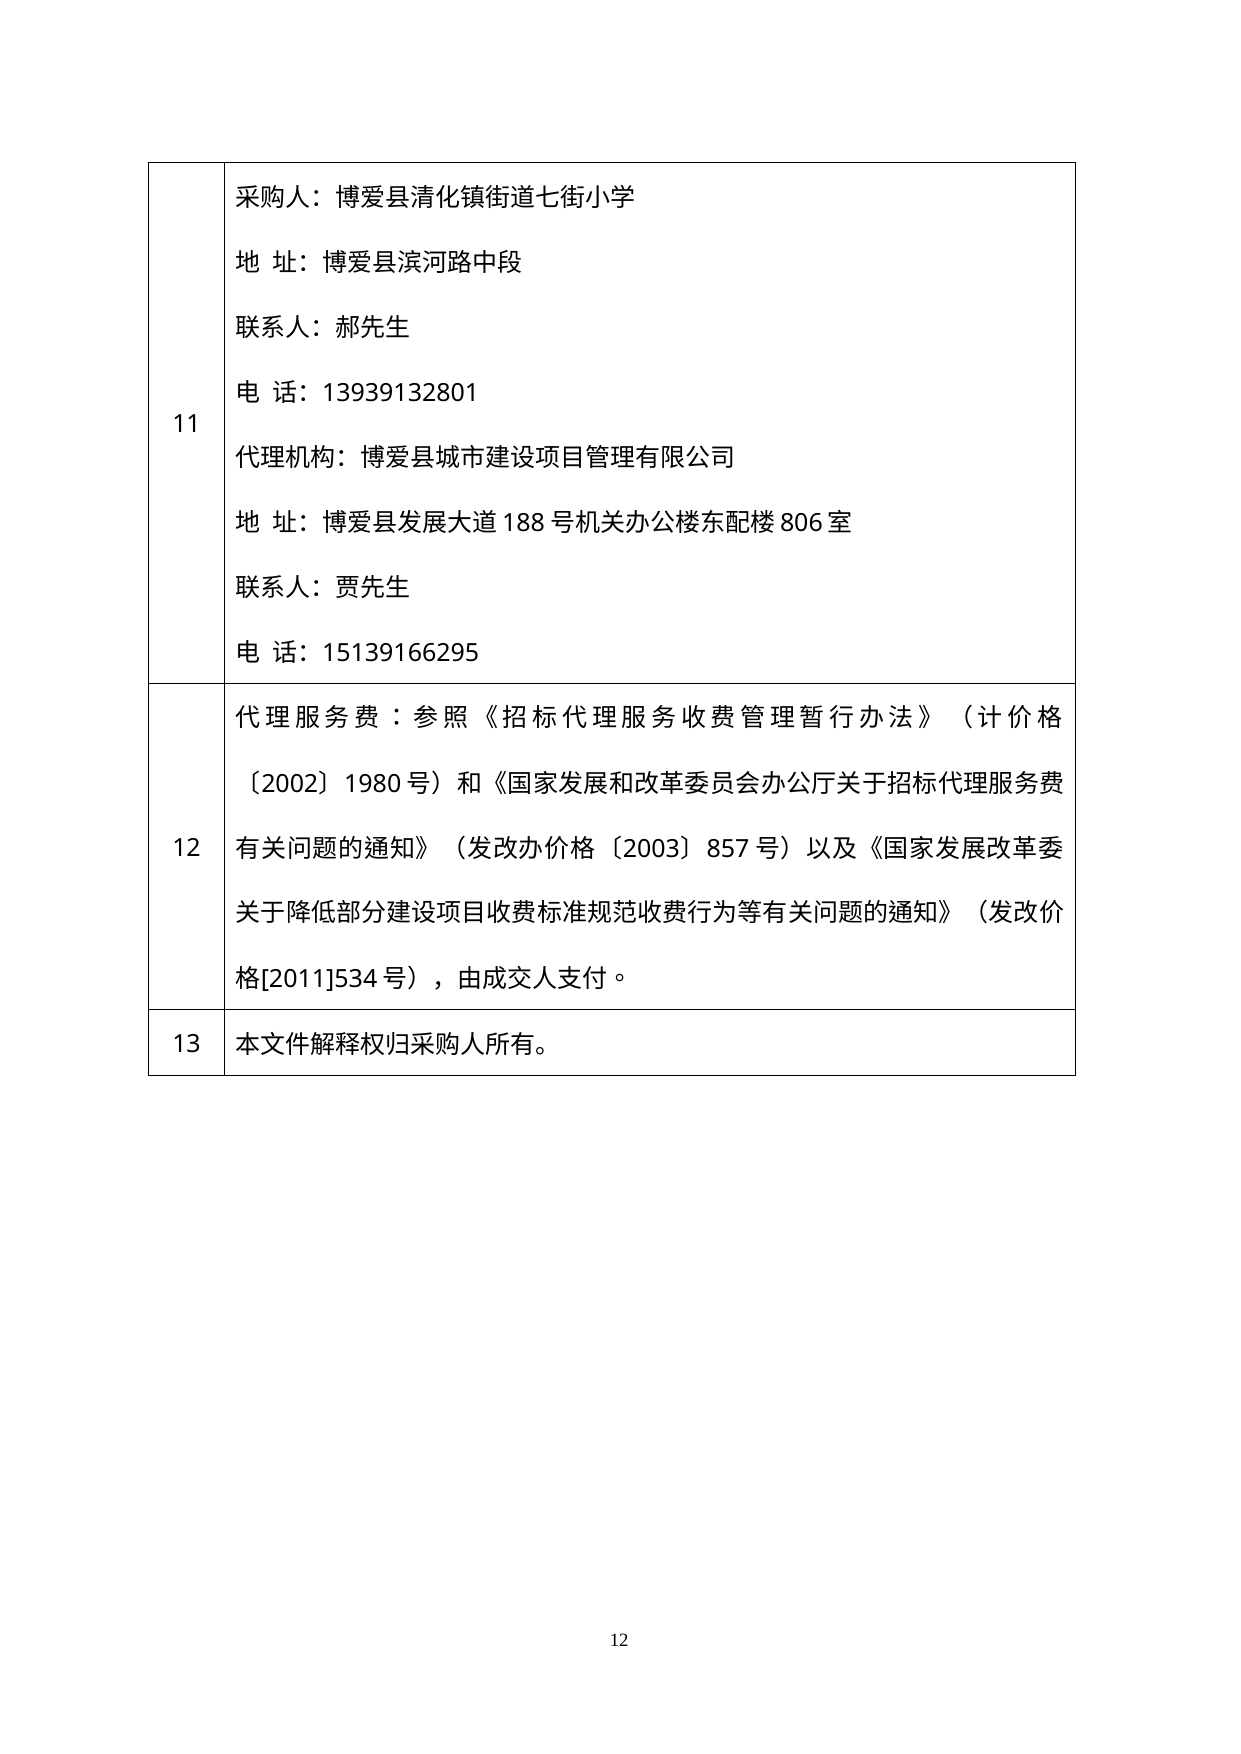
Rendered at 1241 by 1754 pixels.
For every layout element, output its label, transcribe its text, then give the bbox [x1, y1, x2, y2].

table_cell 12 [149, 684, 224, 1009]
table_cell 11 [149, 163, 224, 683]
table_cell 采购人：博爱县清化镇街道七街小学 地 址：博爱县滨河路中段 联系人：郝先生 电 话：13939132801 代理机构：博爱县城市建设项目管理有限公司 地 址：博爱县发展大道188号机关办公楼东配楼806室 联系人：贾先生 电 话：15139166295 [225, 163, 1075, 683]
table_cell 本文件解释权归采购人所有。 [225, 1010, 1075, 1075]
table_cell 代理服务费：参照《招标代理服务收费管理暂行办法》（计价格〔2002〕1980号）和《国家发展和改革委员会办公厅关于招标代理服务费有关问题的通知》（发改办价格〔2003〕857号）以及《国家发展改革委关于降低部分建设项目收费标准规范收费行为等有关问题的通知》（发改价格[2011]534号），由成交人支付。 [225, 684, 1075, 1009]
table_cell 13 [149, 1010, 224, 1075]
